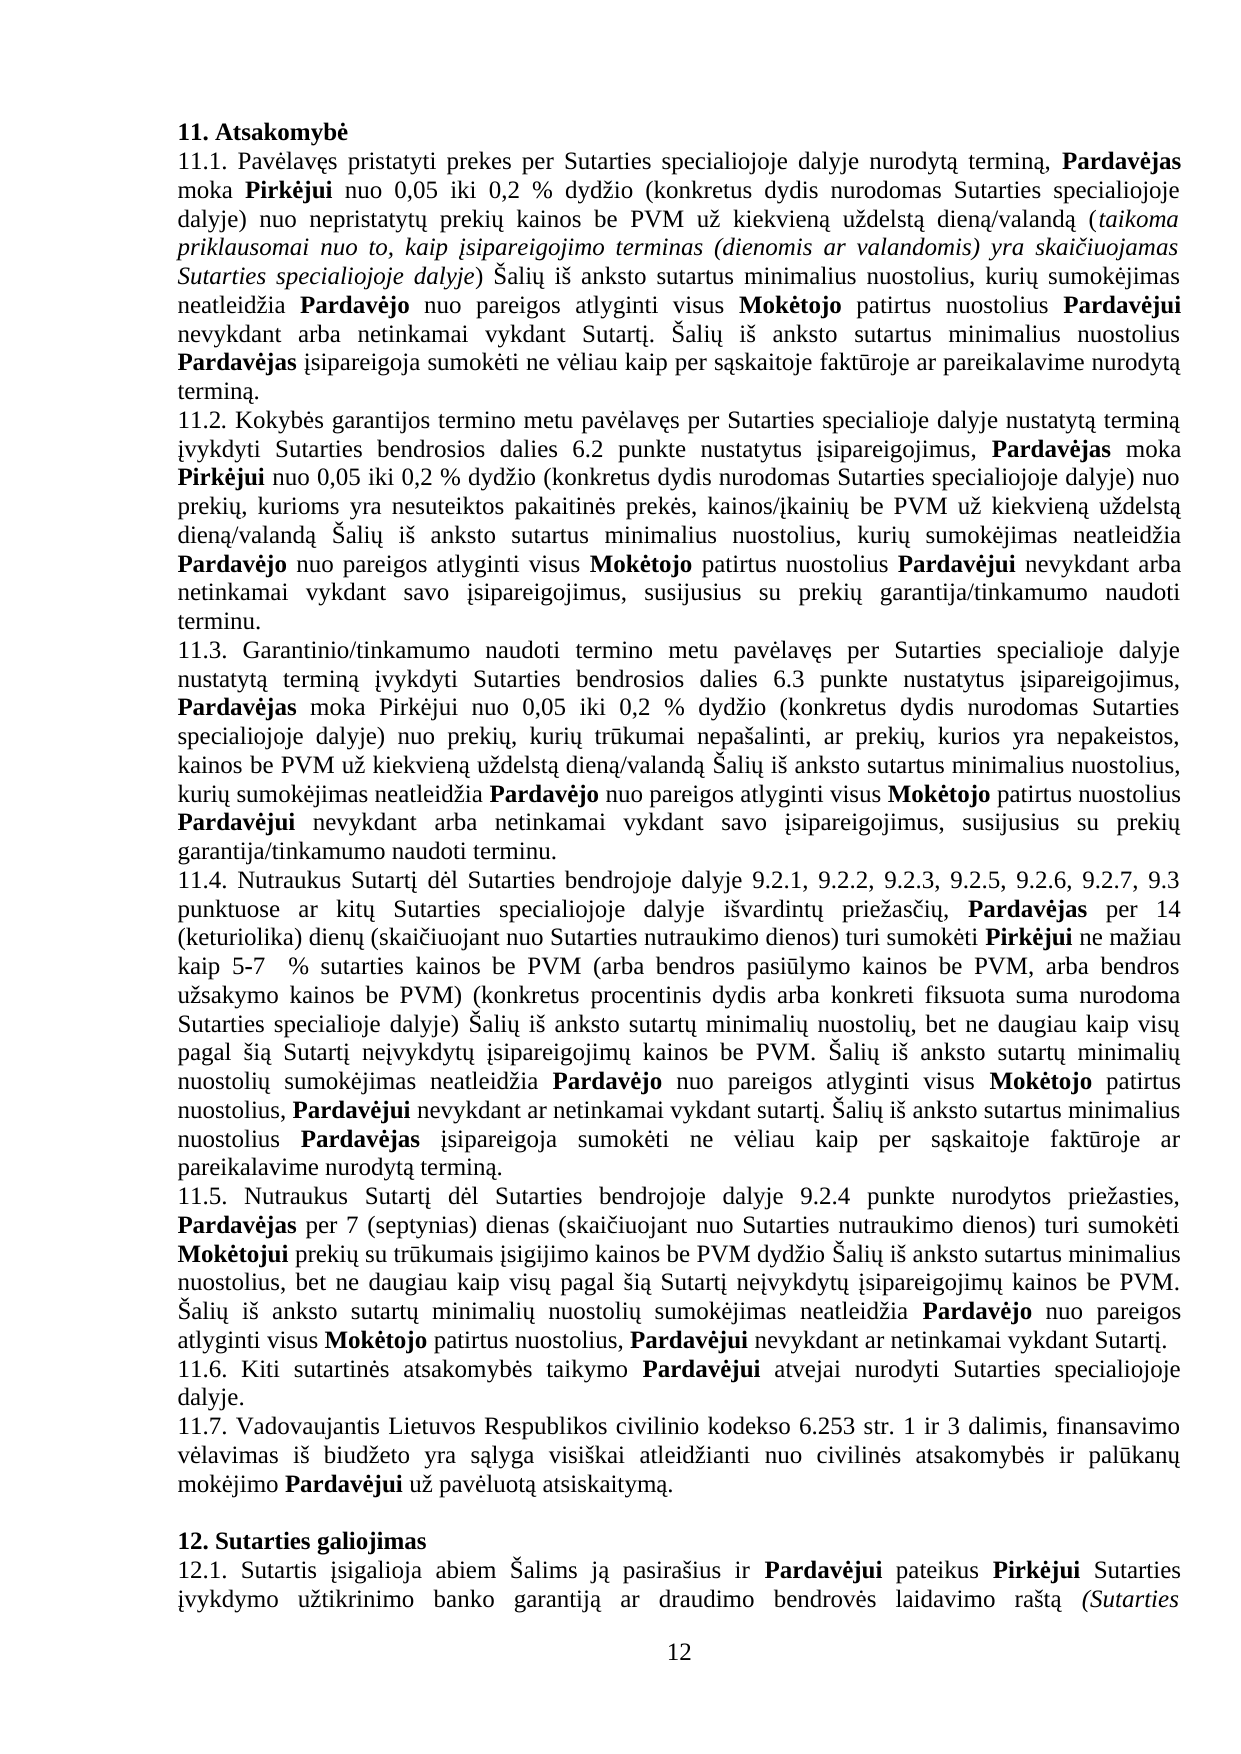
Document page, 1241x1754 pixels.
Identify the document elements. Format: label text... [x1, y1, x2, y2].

text 11.6. Kiti sutartinės atsakomybės taikymo Pardavėjui atvejai nurodyti Sutarties specialiojoje dalyje. [177, 1354, 1181, 1411]
text 11.1. Pavėlavęs pristatyti prekes per Sutarties specialiojoje dalyje nurodytą terminą, Pardavėjas moka Pirkėjui nuo 0,05 iki 0,2 % dydžio (konkretus dydis nurodomas Sutarties specialiojoje dalyje) nuo nepristatytų prekių kainos be PVM už kiekvieną uždelstą dieną/valandą (taikoma priklausomai nuo to, kaip įsipareigojimo terminas (dienomis ar valandomis) yra skaičiuojamas Sutarties specialiojoje dalyje) Šalių iš anksto sutartus minimalius nuostolius, kurių sumokėjimas neatleidžia Pardavėjo nuo pareigos atlyginti visus Mokėtojo patirtus nuostolius Pardavėjui nevykdant arba netinkamai vykdant Sutartį. Šalių iš anksto sutartus minimalius nuostolius Pardavėjas įsipareigoja sumokėti ne vėliau kaip per sąskaitoje faktūroje ar pareikalavime nurodytą terminą. [177, 146, 1181, 405]
text 11.4. Nutraukus Sutartį dėl Sutarties bendrojoje dalyje 9.2.1, 9.2.2, 9.2.3, 9.2.5, 9.2.6, 9.2.7, 9.3 punktuose ar kitų Sutarties specialiojoje dalyje išvardintų priežasčių, Pardavėjas per 14 (keturiolika) dienų (skaičiuojant nuo Sutarties nutraukimo dienos) turi sumokėti Pirkėjui ne mažiau kaip 5-7 % sutarties kainos be PVM (arba bendros pasiūlymo kainos be PVM, arba bendros užsakymo kainos be PVM) (konkretus procentinis dydis arba konkreti fiksuota suma nurodoma Sutarties specialioje dalyje) Šalių iš anksto sutartų minimalių nuostolių, bet ne daugiau kaip visų pagal šią Sutartį neįvykdytų įsipareigojimų kainos be PVM. Šalių iš anksto sutartų minimalių nuostolių sumokėjimas neatleidžia Pardavėjo nuo pareigos atlyginti visus Mokėtojo patirtus nuostolius, Pardavėjui nevykdant ar netinkamai vykdant sutartį. Šalių iš anksto sutartus minimalius nuostolius Pardavėjas įsipareigoja sumokėti ne vėliau kaip per sąskaitoje faktūroje ar pareikalavime nurodytą terminą. [177, 865, 1181, 1181]
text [177, 1555, 1181, 1612]
text 11.3. Garantinio/tinkamumo naudoti termino metu pavėlavęs per Sutarties specialioje dalyje nustatytą terminą įvykdyti Sutarties bendrosios dalies 6.3 punkte nustatytus įsipareigojimus, Pardavėjas moka Pirkėjui nuo 0,05 iki 0,2 % dydžio (konkretus dydis nurodomas Sutarties specialiojoje dalyje) nuo prekių, kurių trūkumai nepašalinti, ar prekių, kurios yra nepakeistos, kainos be PVM už kiekvieną uždelstą dieną/valandą Šalių iš anksto sutartus minimalius nuostolius, kurių sumokėjimas neatleidžia Pardavėjo nuo pareigos atlyginti visus Mokėtojo patirtus nuostolius Pardavėjui nevykdant arba netinkamai vykdant savo įsipareigojimus, susijusius su prekių garantija/tinkamumo naudoti terminu. [177, 635, 1181, 865]
text 12. Sutarties galiojimas [177, 1526, 1181, 1555]
text 11.7. Vadovaujantis Lietuvos Respublikos civilinio kodekso 6.253 str. 1 ir 3 dalimis, finansavimo vėlavimas iš biudžeto yra sąlyga visiškai atleidžianti nuo civilinės atsakomybės ir palūkanų mokėjimo Pardavėjui už pavėluotą atsiskaitymą. [177, 1411, 1181, 1497]
text 11.2. Kokybės garantijos termino metu pavėlavęs per Sutarties specialioje dalyje nustatytą terminą įvykdyti Sutarties bendrosios dalies 6.2 punkte nustatytus įsipareigojimus, Pardavėjas moka Pirkėjui nuo 0,05 iki 0,2 % dydžio (konkretus dydis nurodomas Sutarties specialiojoje dalyje) nuo prekių, kurioms yra nesuteiktos pakaitinės prekės, kainos/įkainių be PVM už kiekvieną uždelstą dieną/valandą Šalių iš anksto sutartus minimalius nuostolius, kurių sumokėjimas neatleidžia Pardavėjo nuo pareigos atlyginti visus Mokėtojo patirtus nuostolius Pardavėjui nevykdant arba netinkamai vykdant savo įsipareigojimus, susijusius su prekių garantija/tinkamumo naudoti terminu. [177, 405, 1181, 635]
text 11. Atsakomybė [177, 117, 1181, 146]
text 11.5. Nutraukus Sutartį dėl Sutarties bendrojoje dalyje 9.2.4 punkte nurodytos priežasties, Pardavėjas per 7 (septynias) dienas (skaičiuojant nuo Sutarties nutraukimo dienos) turi sumokėti Mokėtojui prekių su trūkumais įsigijimo kainos be PVM dydžio Šalių iš anksto sutartus minimalius nuostolius, bet ne daugiau kaip visų pagal šią Sutartį neįvykdytų įsipareigojimų kainos be PVM. Šalių iš anksto sutartų minimalių nuostolių sumokėjimas neatleidžia Pardavėjo nuo pareigos atlyginti visus Mokėtojo patirtus nuostolius, Pardavėjui nevykdant ar netinkamai vykdant Sutartį. [177, 1181, 1181, 1354]
